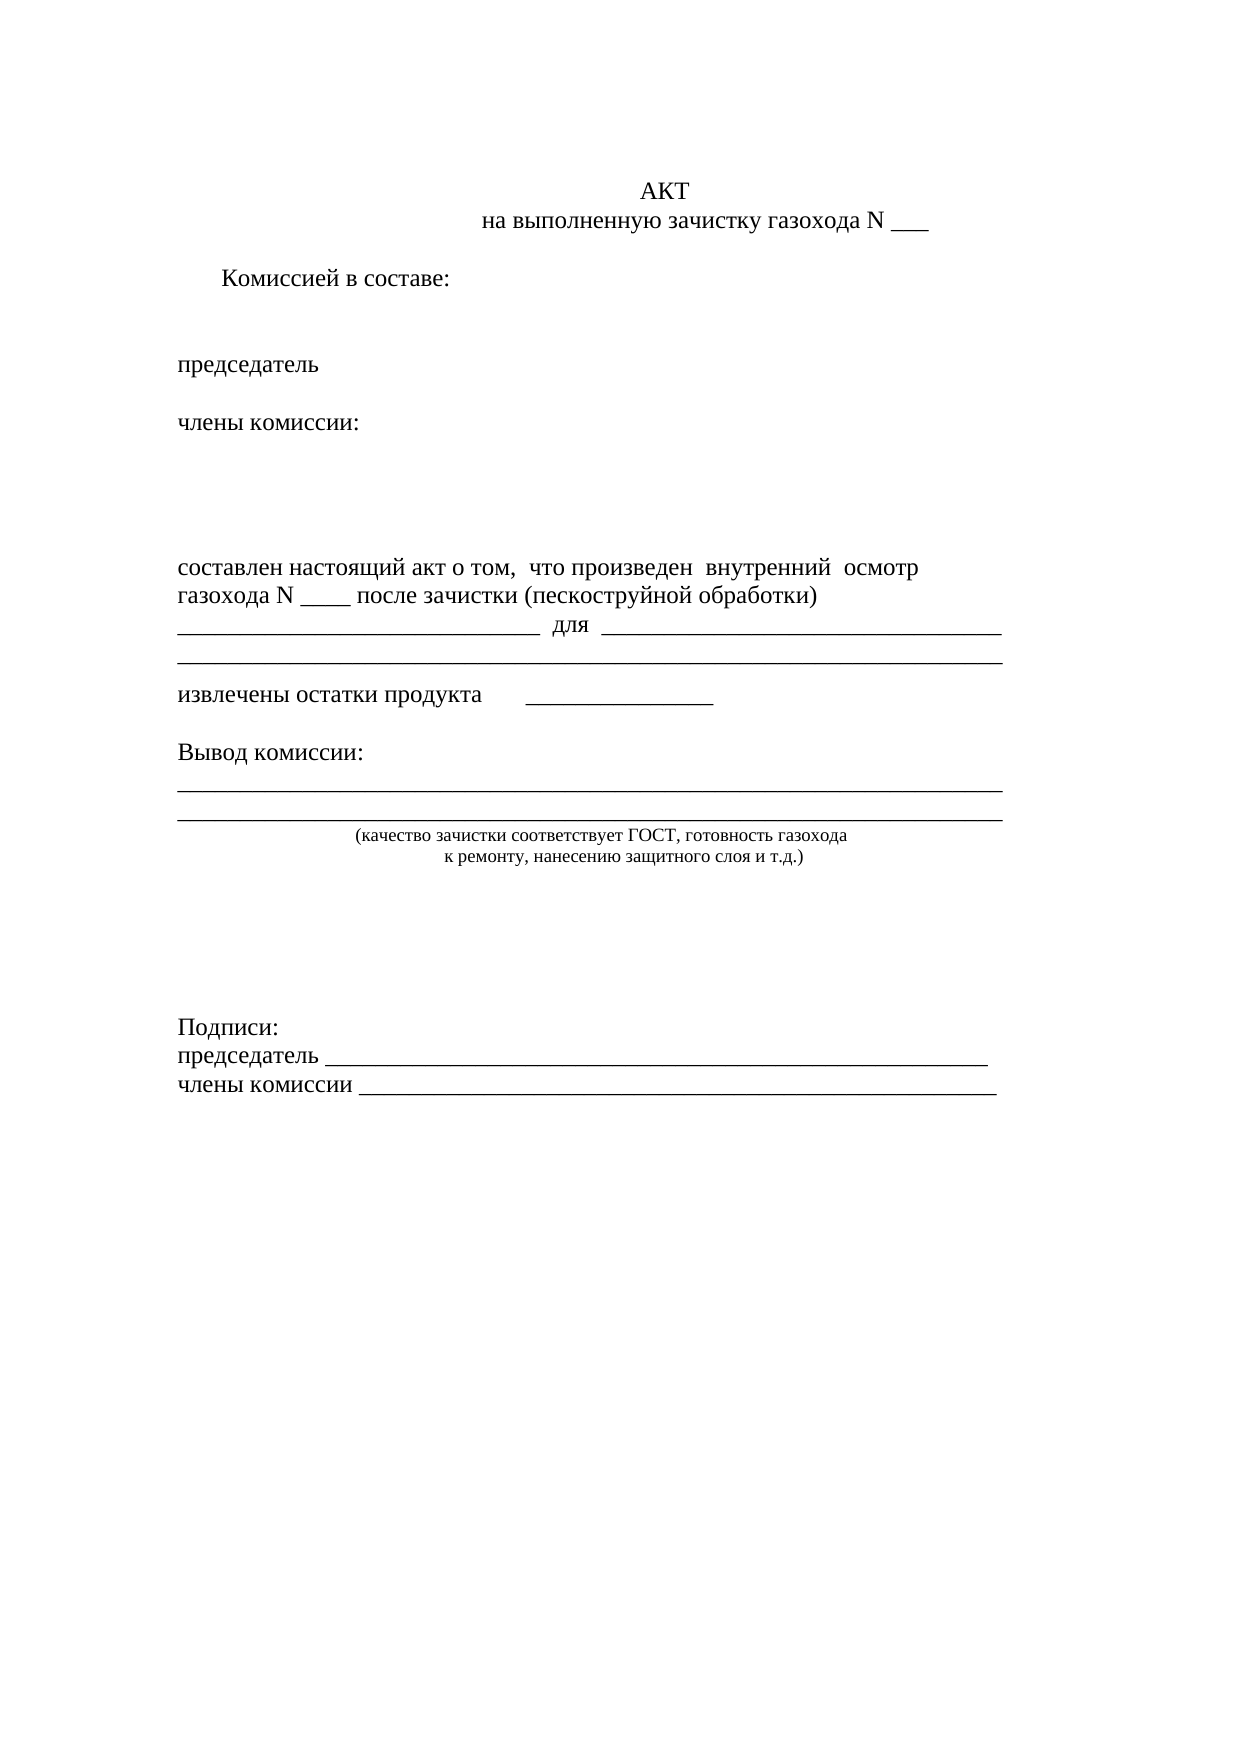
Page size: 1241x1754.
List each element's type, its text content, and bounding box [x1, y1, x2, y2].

text Комиссией в составе: [177, 263, 1152, 291]
text Вывод комиссии: __________________________________________________________________ __________________________________________________________________ (качество зачистки соответствует ГОСТ, готовность газохода к ремонту, нанесению защитного слоя и т.д.) [177, 737, 1152, 867]
text составлен настоящий акт о том, что произведен внутренний осмотр газохода N ____ после зачистки (пескоструйной обработки) _____________________________ для ________________________________ __________________________________________________________________ [177, 552, 1152, 667]
text председатель [177, 321, 1152, 378]
text извлечены остатки продукта _______________ [177, 679, 1152, 708]
text АКТ на выполненную зачистку газохода N ___ [177, 176, 1152, 233]
text члены комиссии: [177, 407, 1152, 436]
text Подписи: председатель _____________________________________________________ члены комиссии ___________________________________________________ [177, 1012, 1152, 1127]
